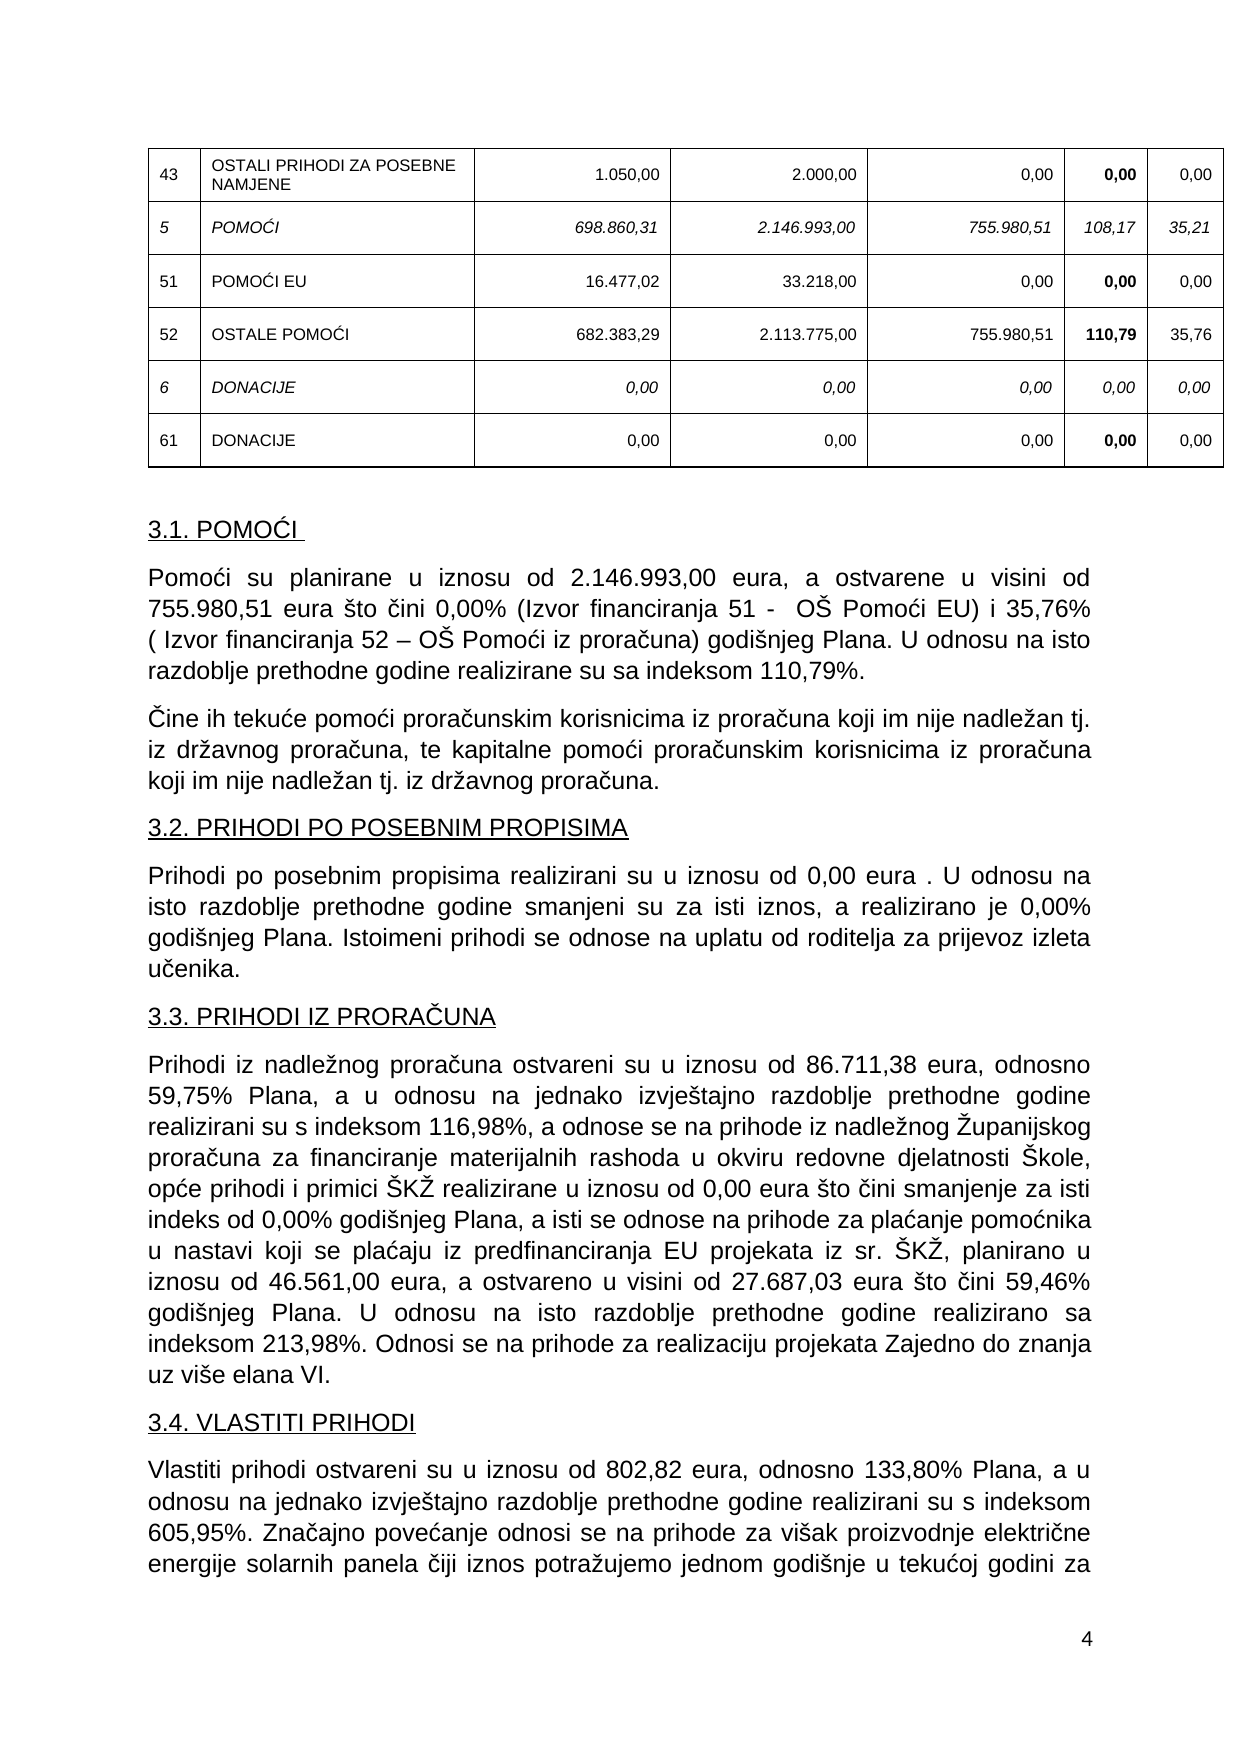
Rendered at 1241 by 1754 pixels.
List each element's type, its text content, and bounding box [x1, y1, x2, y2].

text 3.3. PRIHODI IZ PRORAČUNA [148, 1002, 1093, 1031]
table_cell 0,00 [868, 255, 1064, 307]
text Prihodi iz nadležnog proračuna ostvareni su u iznosu od 86.711,38 eura, odnosno 59,75% Plana, a u odnosu na jednako izvještajno razdoblje prethodne godine realizirani su s indeksom 116,98%, a odnose se na prihode iz nadležnog Županijskog proračuna za financiranje materijalnih rashoda u okviru redovne djelatnosti Škole, opće prihodi i primici ŠKŽ realizirane u iznosu od 0,00 eura što čini smanjenje za isti indeks od 0,00% godišnjeg Plana, a isti se odnose na prihode za plaćanje pomoćnika u nastavi koji se plaćaju iz predfinanciranja EU projekata iz sr. ŠKŽ, planirano u iznosu od 46.561,00 eura, a ostvareno u visini od 27.687,03 eura što čini 59,46% godišnjeg Plana. U odnosu na isto razdoblje prethodne godine realizirano sa indeksom 213,98%. Odnosi se na prihode za realizaciju projekata Zajedno do znanja uz više elana VI. [148, 1050, 1093, 1389]
table_cell DONACIJE [201, 414, 474, 466]
table_cell 0,00 [1148, 149, 1223, 201]
table_cell 2.146.993,00 [671, 202, 867, 254]
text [148, 1456, 1093, 1577]
table_cell 1.050,00 [475, 149, 670, 201]
table_cell 682.383,29 [475, 308, 670, 360]
table_cell 0,00 [1148, 361, 1223, 413]
table_cell 0,00 [475, 414, 670, 466]
table_cell 0,00 [1065, 414, 1147, 466]
text Prihodi po posebnim propisima realizirani su u iznosu od 0,00 eura . U odnosu na isto razdoblje prethodne godine smanjeni su za isti iznos, a realizirano je 0,00% godišnjeg Plana. Istoimeni prihodi se odnose na uplatu od roditelja za prijevoz izleta učenika. [148, 861, 1093, 983]
table_cell DONACIJE [201, 361, 474, 413]
text 3.1. POMOĆI [148, 515, 1093, 544]
table_cell 35,21 [1148, 202, 1223, 254]
table_cell 0,00 [1148, 414, 1223, 466]
table_cell 0,00 [475, 361, 670, 413]
table_cell 35,76 [1148, 308, 1223, 360]
table_cell 110,79 [1065, 308, 1147, 360]
table_cell 0,00 [868, 414, 1064, 466]
text Pomoći su planirane u iznosu od 2.146.993,00 eura, a ostvarene u visini od 755.980,51 eura što čini 0,00% (Izvor financiranja 51 - OŠ Pomoći EU) i 35,76% ( Izvor financiranja 52 – OŠ Pomoći iz proračuna) godišnjeg Plana. U odnosu na isto razdoblje prethodne godine realizirane su sa indeksom 110,79%. [148, 563, 1093, 685]
text 3.4. VLASTITI PRIHODI [148, 1408, 1093, 1437]
text 3.2. PRIHODI PO POSEBNIM PROPISIMA [148, 813, 1093, 842]
table_cell 6 [149, 361, 200, 413]
table_cell 0,00 [1065, 149, 1147, 201]
table_cell 0,00 [868, 361, 1064, 413]
table_cell 5 [149, 202, 200, 254]
table_cell 0,00 [1065, 255, 1147, 307]
table_cell 16.477,02 [475, 255, 670, 307]
table_cell 2.000,00 [671, 149, 867, 201]
table_cell POMOĆI [201, 202, 474, 254]
table_cell 108,17 [1065, 202, 1147, 254]
table_cell 0,00 [868, 149, 1064, 201]
table_cell 0,00 [1148, 255, 1223, 307]
table_cell 698.860,31 [475, 202, 670, 254]
table_cell OSTALI PRIHODI ZA POSEBNE NAMJENE [201, 149, 474, 201]
table_cell 2.113.775,00 [671, 308, 867, 360]
table_cell OSTALE POMOĆI [201, 308, 474, 360]
table_cell 61 [149, 414, 200, 466]
table_cell 52 [149, 308, 200, 360]
table_cell 0,00 [671, 414, 867, 466]
text Čine ih tekuće pomoći proračunskim korisnicima iz proračuna koji im nije nadležan tj. iz državnog proračuna, te kapitalne pomoći proračunskim korisnicima iz proračuna koji im nije nadležan tj. iz državnog proračuna. [148, 704, 1093, 794]
table_cell POMOĆI EU [201, 255, 474, 307]
table_cell 33.218,00 [671, 255, 867, 307]
table_cell 0,00 [1065, 361, 1147, 413]
table_cell 0,00 [671, 361, 867, 413]
table_cell 43 [149, 149, 200, 201]
table_cell 51 [149, 255, 200, 307]
table_cell 755.980,51 [868, 202, 1064, 254]
table_cell 755.980,51 [868, 308, 1064, 360]
